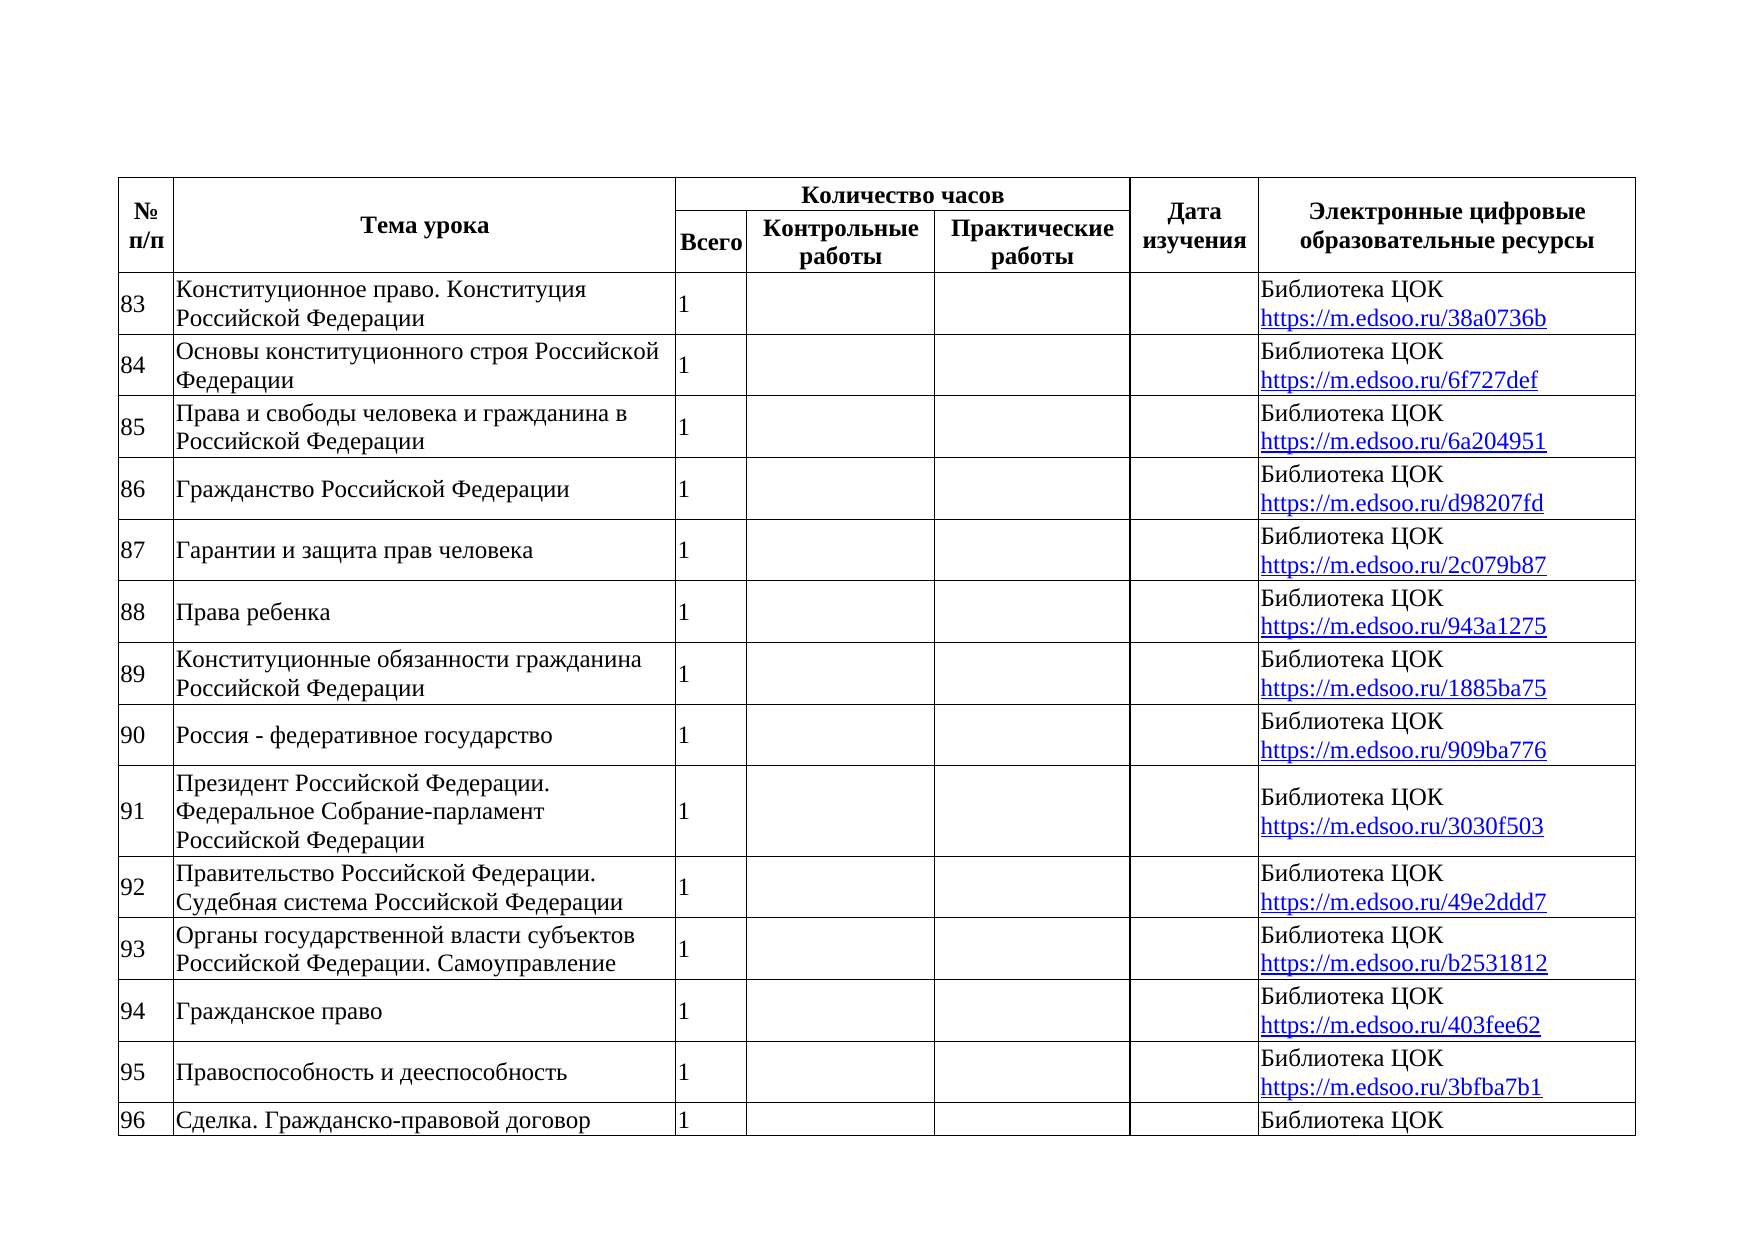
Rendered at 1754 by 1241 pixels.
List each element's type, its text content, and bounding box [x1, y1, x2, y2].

table_cell Гражданское право [174, 980, 675, 1041]
table_cell Библиотека ЦОК https://m.edsoo.ru/b2531812 [1259, 918, 1635, 979]
table_cell [1131, 520, 1258, 580]
table_cell [935, 980, 1129, 1041]
table_cell 89 [119, 643, 173, 703]
table_cell [935, 273, 1129, 333]
table_cell 1 [676, 273, 746, 333]
table_cell 91 [119, 766, 173, 856]
table_cell [747, 396, 934, 457]
table_cell 93 [119, 918, 173, 979]
table_cell [747, 918, 934, 979]
table_cell Правоспособность и дееспособность [174, 1042, 675, 1102]
table_cell [747, 1042, 934, 1102]
table_cell [1131, 458, 1258, 518]
table_cell Сделка. Гражданско-правовой договор [174, 1103, 675, 1135]
table_cell [747, 857, 934, 917]
table_cell [1131, 643, 1258, 703]
table_cell [1131, 581, 1258, 642]
table_cell [1131, 335, 1258, 395]
table_cell [747, 273, 934, 333]
table_cell Конституционное право. Конституция Российской Федерации [174, 273, 675, 333]
table_cell Библиотека ЦОК https://m.edsoo.ru/943a1275 [1259, 581, 1635, 642]
table_cell [935, 643, 1129, 703]
table_cell 84 [119, 335, 173, 395]
table_cell 1 [676, 458, 746, 518]
table_cell [747, 980, 934, 1041]
table_cell Библиотека ЦОК https://m.edsoo.ru/403fee62 [1259, 980, 1635, 1041]
table_cell 1 [676, 918, 746, 979]
table_cell 90 [119, 705, 173, 765]
table_cell Библиотека ЦОК https://m.edsoo.ru/909ba776 [1259, 705, 1635, 765]
table_cell [935, 918, 1129, 979]
table_cell 85 [119, 396, 173, 457]
table_cell [1131, 766, 1258, 856]
table_cell [747, 1103, 934, 1135]
table_cell [1131, 1042, 1258, 1102]
table_header № п/п [119, 178, 173, 272]
table_header Количество часов [676, 178, 1129, 210]
table_cell 1 [676, 705, 746, 765]
table_cell 92 [119, 857, 173, 917]
table_cell Гражданство Российской Федерации [174, 458, 675, 518]
table_cell Права и свободы человека и гражданина в Российской Федерации [174, 396, 675, 457]
table_cell [935, 335, 1129, 395]
table_cell 95 [119, 1042, 173, 1102]
table_cell [935, 766, 1129, 856]
table_cell 1 [676, 335, 746, 395]
table_cell Основы конституционного строя Российской Федерации [174, 335, 675, 395]
table_cell Права ребенка [174, 581, 675, 642]
table_cell Органы государственной власти субъектов Российской Федерации. Самоуправление [174, 918, 675, 979]
table_cell [747, 766, 934, 856]
table_cell Контрольные работы [747, 211, 934, 272]
table_cell Всего [676, 211, 746, 272]
table_cell [935, 396, 1129, 457]
table_cell 1 [676, 980, 746, 1041]
table_cell Россия - федеративное государство [174, 705, 675, 765]
table_cell [1131, 980, 1258, 1041]
table_cell 1 [676, 520, 746, 580]
table_cell Конституционные обязанности гражданина Российской Федерации [174, 643, 675, 703]
table_cell Правительство Российской Федерации. Судебная система Российской Федерации [174, 857, 675, 917]
table_cell [747, 458, 934, 518]
table_cell Библиотека ЦОК https://m.edsoo.ru/1885ba75 [1259, 643, 1635, 703]
table_cell [1131, 273, 1258, 333]
table_cell [935, 581, 1129, 642]
table_header Тема урока [174, 178, 675, 272]
table_cell 1 [676, 766, 746, 856]
table_cell [935, 857, 1129, 917]
table_cell [935, 1103, 1129, 1135]
table_cell [935, 458, 1129, 518]
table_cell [1259, 1103, 1635, 1135]
table_cell 1 [676, 1103, 746, 1135]
table_cell 1 [676, 1042, 746, 1102]
table_cell 1 [676, 643, 746, 703]
table_cell [1131, 918, 1258, 979]
table_cell Библиотека ЦОК https://m.edsoo.ru/2c079b87 [1259, 520, 1635, 580]
table_cell Библиотека ЦОК https://m.edsoo.ru/6f727def [1259, 335, 1635, 395]
table_cell [935, 1042, 1129, 1102]
table_cell [935, 520, 1129, 580]
table_cell Библиотека ЦОК https://m.edsoo.ru/d98207fd [1259, 458, 1635, 518]
table_cell [935, 705, 1129, 765]
table_cell [1131, 705, 1258, 765]
table_cell 1 [676, 857, 746, 917]
table_cell [747, 643, 934, 703]
table_cell Практические работы [935, 211, 1129, 272]
table_cell Библиотека ЦОК https://m.edsoo.ru/3030f503 [1259, 766, 1635, 856]
table_cell [747, 520, 934, 580]
table_cell Президент Российской Федерации. Федеральное Собрание-парламент Российской Федерации [174, 766, 675, 856]
table_cell 94 [119, 980, 173, 1041]
table_cell 88 [119, 581, 173, 642]
table_header Электронные цифровые образовательные ресурсы [1259, 178, 1635, 272]
table_cell 83 [119, 273, 173, 333]
table_cell 96 [119, 1103, 173, 1135]
table_header Дата изучения [1131, 178, 1258, 272]
table_cell [1131, 857, 1258, 917]
table_cell [747, 581, 934, 642]
table_cell Библиотека ЦОК https://m.edsoo.ru/49e2ddd7 [1259, 857, 1635, 917]
table_cell [1131, 396, 1258, 457]
table_cell Библиотека ЦОК https://m.edsoo.ru/38a0736b [1259, 273, 1635, 333]
table_cell 1 [676, 396, 746, 457]
table_cell Библиотека ЦОК https://m.edsoo.ru/6a204951 [1259, 396, 1635, 457]
table_cell 1 [676, 581, 746, 642]
table_cell [1131, 1103, 1258, 1135]
table_cell Библиотека ЦОК https://m.edsoo.ru/3bfba7b1 [1259, 1042, 1635, 1102]
table_cell 86 [119, 458, 173, 518]
table_cell Гарантии и защита прав человека [174, 520, 675, 580]
table_cell 87 [119, 520, 173, 580]
table_cell [747, 705, 934, 765]
table_cell [747, 335, 934, 395]
